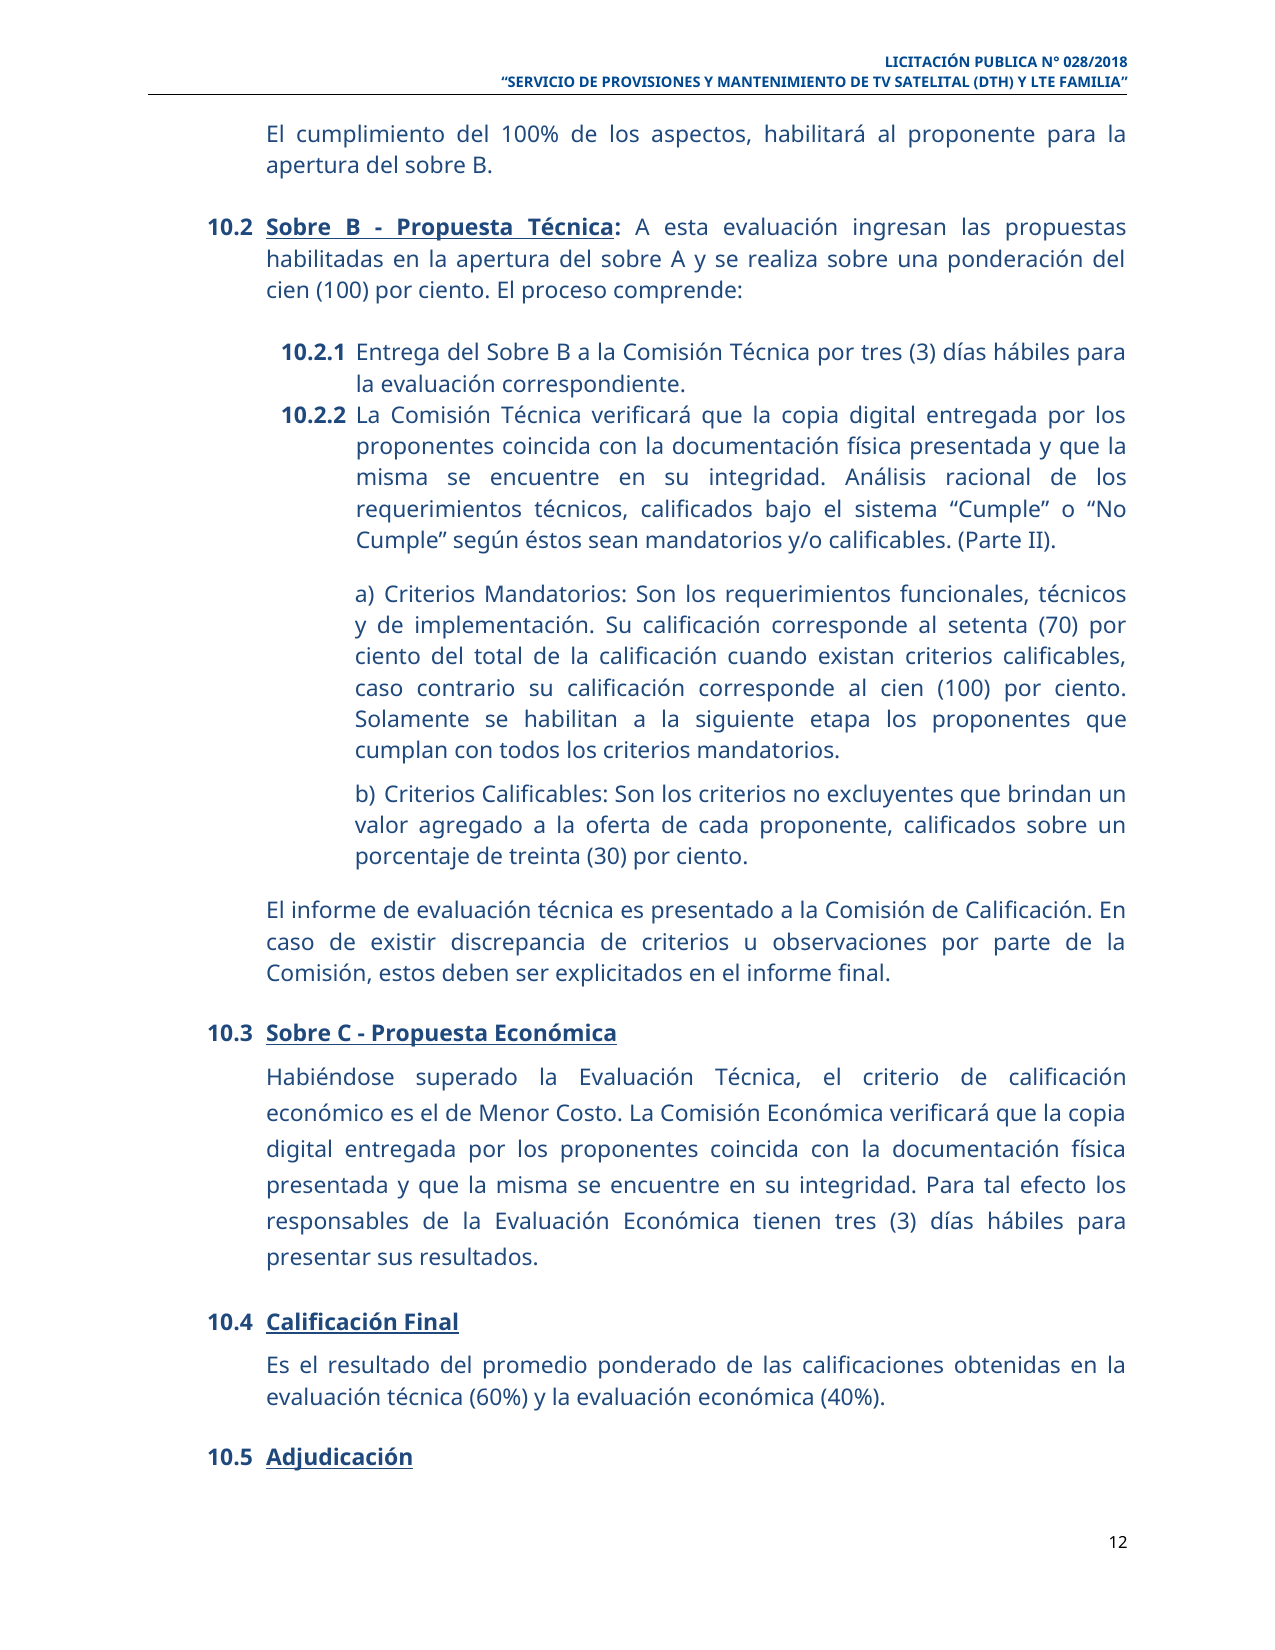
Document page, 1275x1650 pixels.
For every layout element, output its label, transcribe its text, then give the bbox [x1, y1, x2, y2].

list Criterios Calificables: Son los criterios no excluyentes que brindan un valor agregado a la oferta de cada proponente, calificados sobre un porcentaje de treinta (30) por ciento. [354, 778, 1127, 871]
list Adjudicación [207, 1441, 1127, 1472]
list Habiéndose superado la Evaluación Técnica, el criterio de calificación económico es el de Menor Costo. La Comisión Económica verificará que la copia digital entregada por los proponentes coincida con la documentación física presentada y que la misma se encuentre en su integridad. Para tal efecto los responsables de la Evaluación Económica tienen tres (3) días hábiles para presentar sus resultados. [266, 1061, 1127, 1272]
text El informe de evaluación técnica es presentado a la Comisión de Calificación. En caso de existir discrepancia de criterios u observaciones por parte de la Comisión, estos deben ser explicitados en el informe final. [266, 894, 1127, 988]
list La Comisión Técnica verificará que la copia digital entregada por los proponentes coincida con la documentación física presentada y que la misma se encuentre en su integridad. Análisis racional de los requerimientos técnicos, calificados bajo el sistema “Cumple” o “No Cumple” según éstos sean mandatorios y/o calificables. (Parte II). [281, 399, 1127, 555]
list Es el resultado del promedio ponderado de las calificaciones obtenidas en la evaluación técnica (60%) y la evaluación económica (40%). [266, 1349, 1127, 1412]
text 10.2 Sobre B - Propuesta Técnica: A esta evaluación ingresan las propuestas habilitadas en la apertura del sobre A y se realiza sobre una ponderación del cien (100) por ciento. El proceso comprende: [207, 211, 1127, 305]
list Calificación Final [207, 1306, 1127, 1337]
list Criterios Mandatorios: Son los requerimientos funcionales, técnicos y de implementación. Su calificación corresponde al setenta (70) por ciento del total de la calificación cuando existan criterios calificables, caso contrario su calificación corresponde al cien (100) por ciento. Solamente se habilitan a la siguiente etapa los proponentes que cumplan con todos los criterios mandatorios. [354, 578, 1127, 765]
list Sobre C - Propuesta Económica [207, 1017, 1127, 1048]
text El cumplimiento del 100% de los aspectos, habilitará al proponente para la apertura del sobre B. [266, 117, 1127, 180]
list Entrega del Sobre B a la Comisión Técnica por tres (3) días hábiles para la evaluación correspondiente. [281, 336, 1127, 399]
